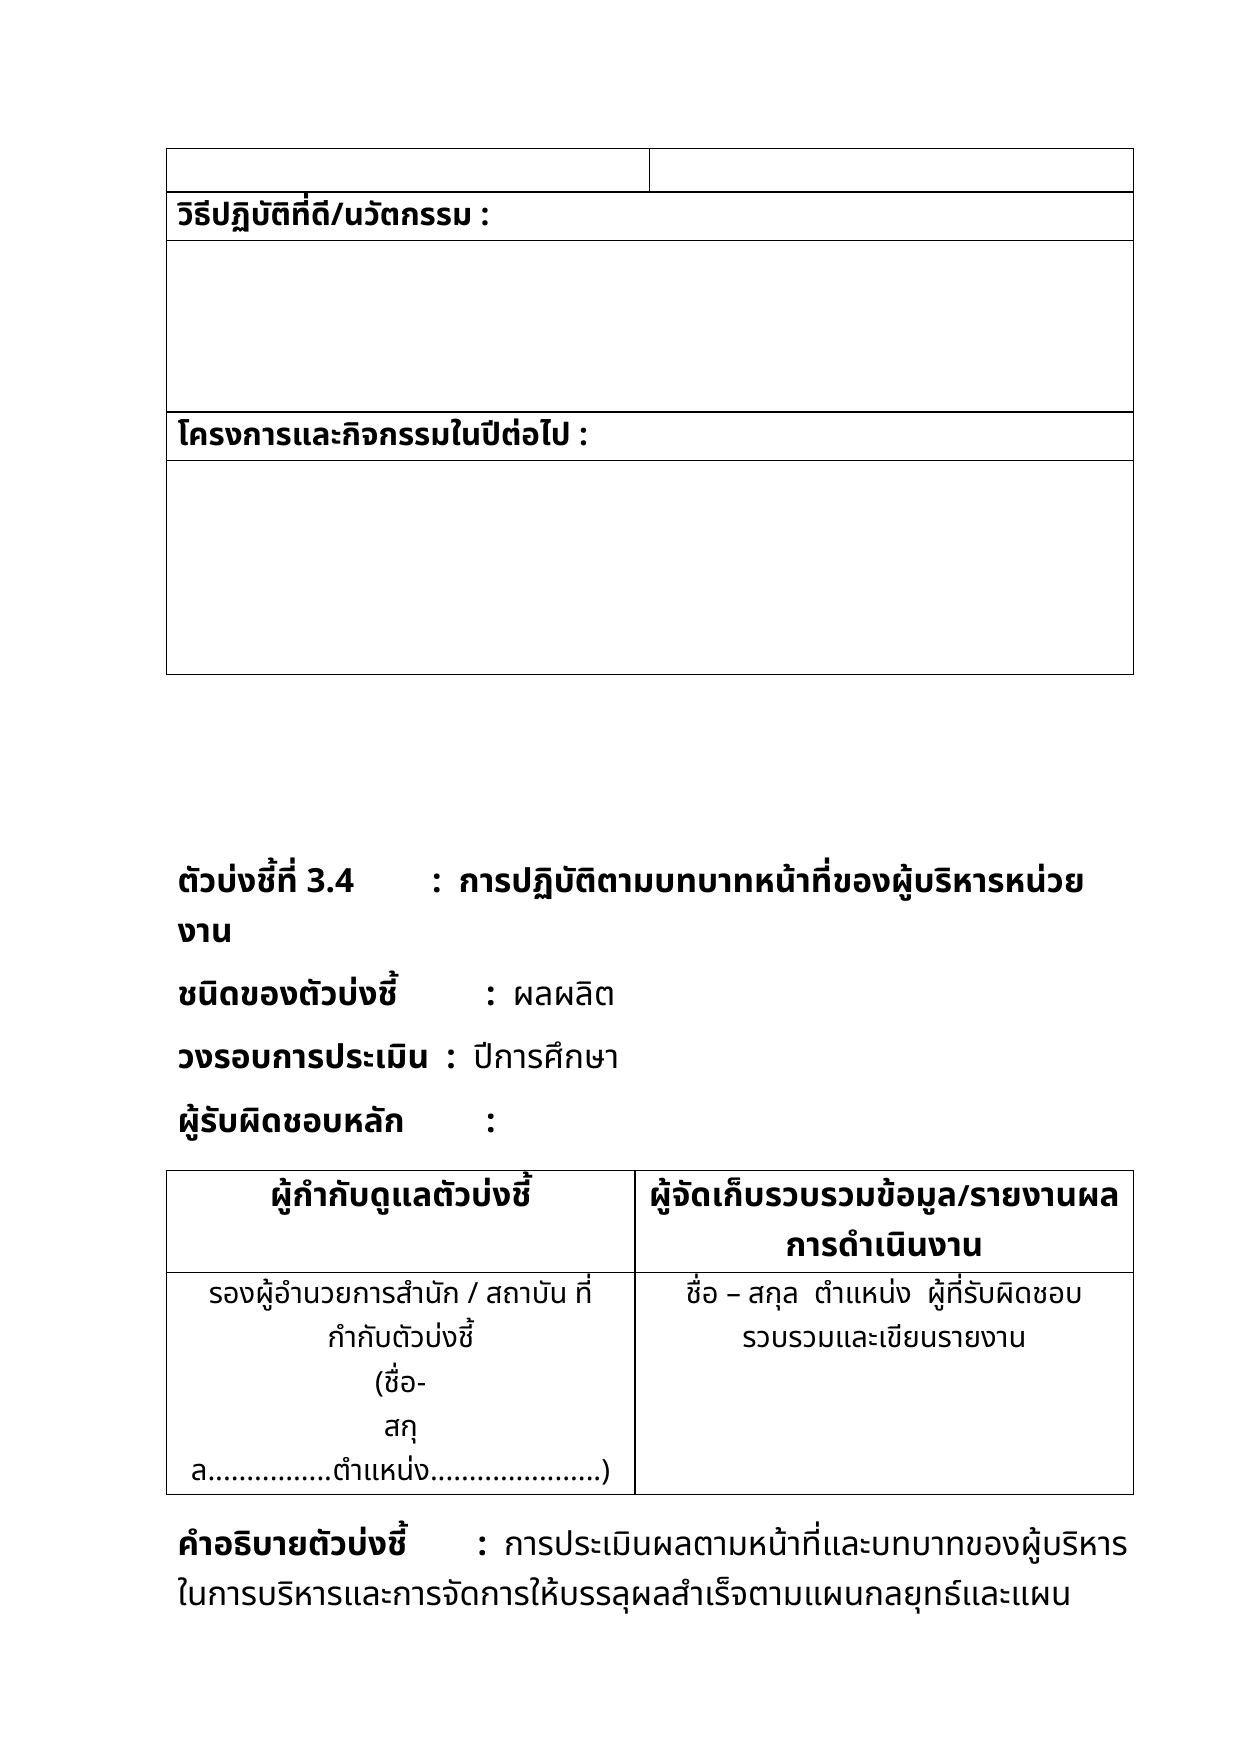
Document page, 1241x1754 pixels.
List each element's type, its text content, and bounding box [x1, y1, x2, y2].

table_header ผู้กำกับดูแลตัวบ่งชี้ [167, 1171, 634, 1272]
table_cell [650, 149, 1133, 191]
text ชนิดของตัวบ่งชี้ : ผลผลิต [177, 970, 1120, 1021]
table_cell [167, 461, 1133, 674]
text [177, 1520, 1137, 1621]
table_cell [167, 241, 1133, 411]
text วงรอบการประเมิน : ปีการศึกษา [177, 1033, 1120, 1084]
text ตัวบ่งชี้ที่ 3.4 : การปฏิบัติตามบทบาทหน้าที่ของผู้บริหารหน่วยงาน [177, 857, 1120, 958]
table_cell วิธีปฏิบัติที่ดี/นวัตกรรม : [167, 193, 1133, 240]
table_cell โครงการและกิจกรรมในปีต่อไป : [167, 413, 1133, 460]
table_header ผู้จัดเก็บรวบรวมข้อมูล/รายงานผลการดำเนินงาน [636, 1171, 1133, 1272]
table_cell รองผู้อำนวยการสำนัก / สถาบัน ที่กำกับตัวบ่งชี้ (ชื่อ- สกุล................ตำแหน่ง......................) [167, 1273, 634, 1494]
text ผู้รับผิดชอบหลัก : [177, 1096, 1120, 1147]
table_cell [167, 149, 649, 191]
table_cell ชื่อ – สกุล ตำแหน่ง ผู้ที่รับผิดชอบรวบรวมและเขียนรายงาน [636, 1273, 1133, 1494]
